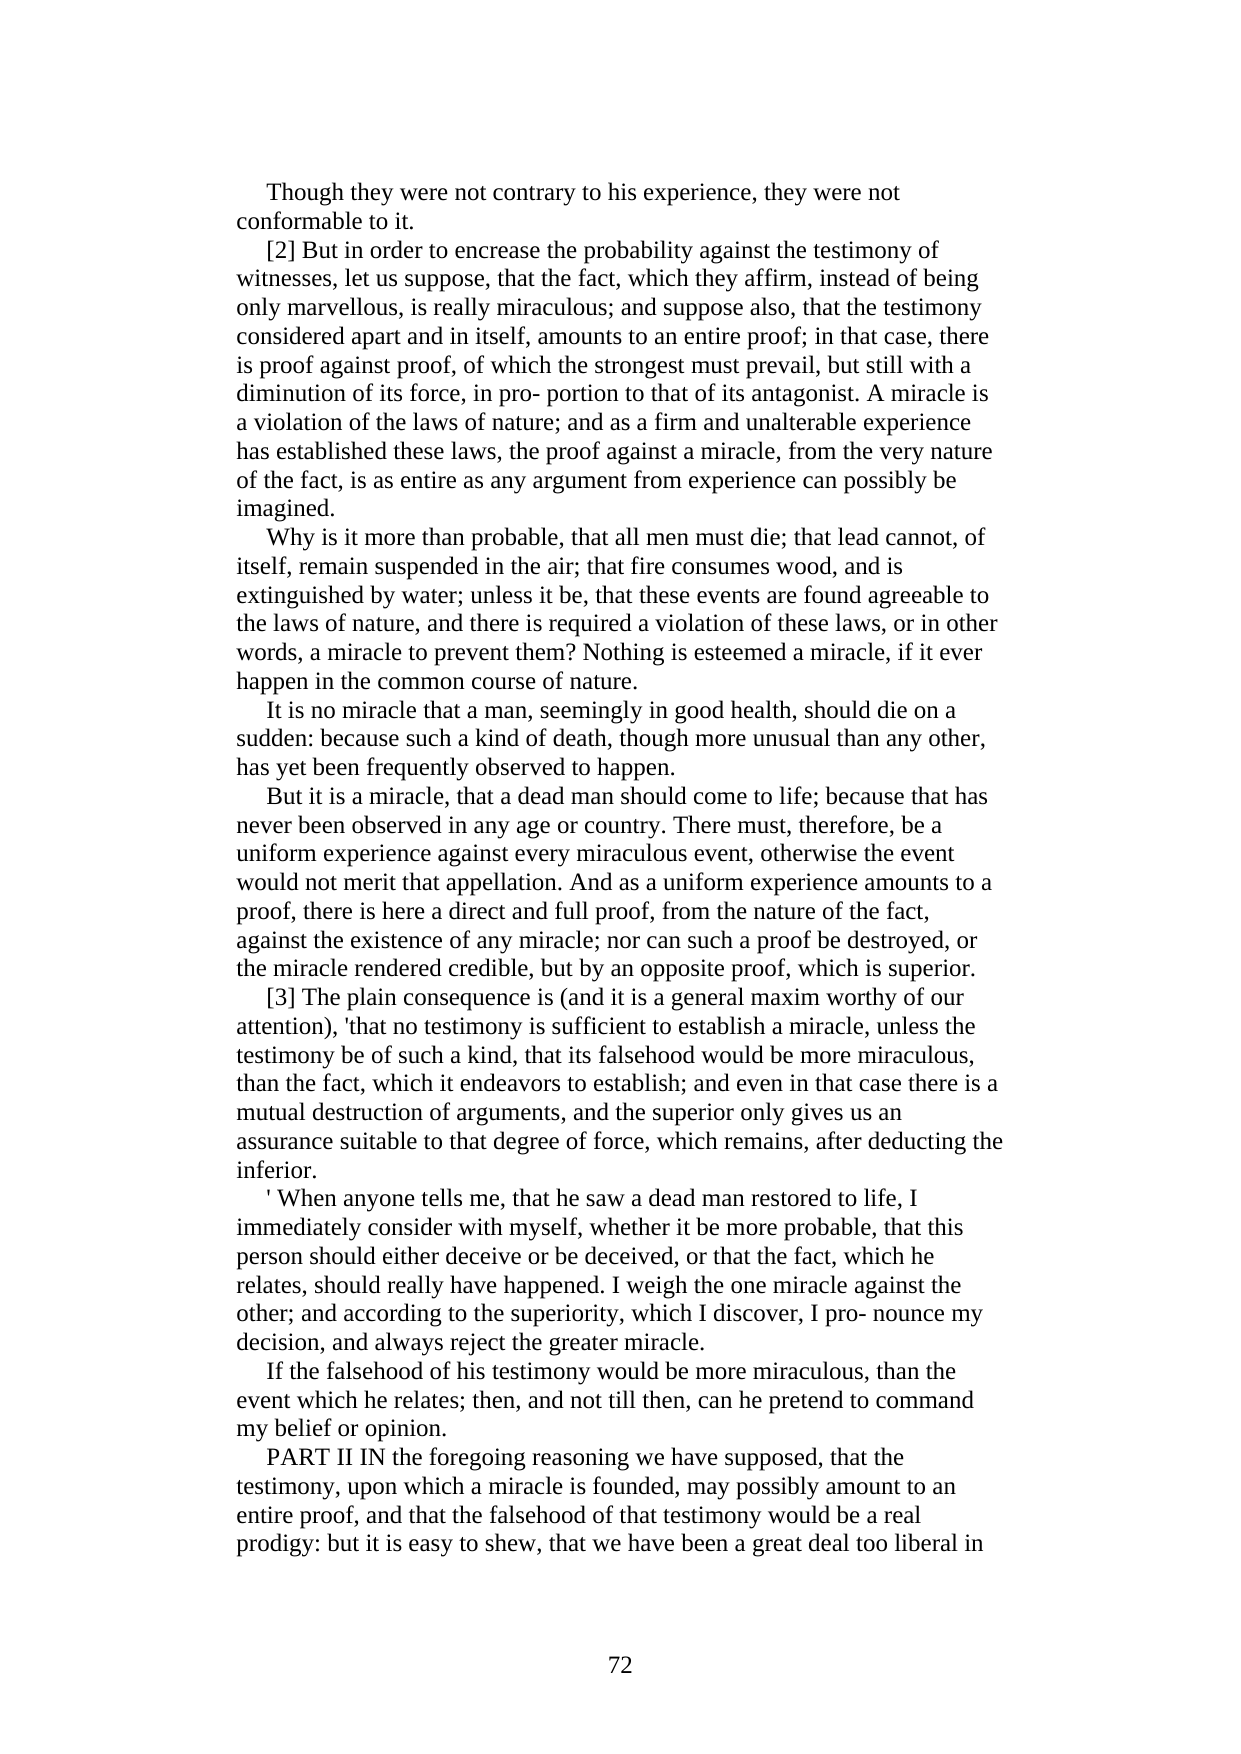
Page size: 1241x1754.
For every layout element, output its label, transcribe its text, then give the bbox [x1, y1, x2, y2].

text But it is a miracle, that a dead man should come to life; because that has never been observed in any age or country. There must, therefore, be a uniform experience against every miraculous event, otherwise the event would not merit that appellation. And as a uniform experience amounts to a proof, there is here a direct and full proof, from the nature of the fact, against the existence of any miracle; nor can such a proof be destroyed, or the miracle rendered credible, but by an opposite proof, which is superior. [236, 781, 1004, 982]
text [2] But in order to encrease the probability against the testimony of witnesses, let us suppose, that the fact, which they affirm, instead of being only marvellous, is really miraculous; and suppose also, that the testimony considered apart and in itself, amounts to an entire proof; in that case, there is proof against proof, of which the strongest must prevail, but still with a diminution of its force, in pro- portion to that of its antagonist. A miracle is a violation of the laws of nature; and as a firm and unalterable experience has established these laws, the proof against a miracle, from the very nature of the fact, is as entire as any argument from experience can possibly be imagined. [236, 235, 1004, 522]
text It is no miracle that a man, seemingly in good health, should die on a sudden: because such a kind of death, though more unusual than any other, has yet been frequently observed to happen. [236, 695, 1004, 781]
text If the falsehood of his testimony would be more miraculous, than the event which he relates; then, and not till then, can he pretend to command my belief or opinion. [236, 1356, 1004, 1442]
text Though they were not contrary to his experience, they were not conformable to it. [236, 177, 1004, 235]
text [3] The plain consequence is (and it is a general maxim worthy of our attention), 'that no testimony is sufficient to establish a miracle, unless the testimony be of such a kind, that its falsehood would be more miraculous, than the fact, which it endeavors to establish; and even in that case there is a mutual destruction of arguments, and the superior only gives us an assurance suitable to that degree of force, which remains, after deducting the inferior. [236, 982, 1004, 1183]
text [236, 1442, 1004, 1557]
text Why is it more than probable, that all men must die; that lead cannot, of itself, remain suspended in the air; that fire consumes wood, and is extinguished by water; unless it be, that these events are found agreeable to the laws of nature, and there is required a violation of these laws, or in other words, a miracle to prevent them? Nothing is esteemed a miracle, if it ever happen in the common course of nature. [236, 522, 1004, 695]
text ' When anyone tells me, that he saw a dead man restored to life, I immediately consider with myself, whether it be more probable, that this person should either deceive or be deceived, or that the fact, which he relates, should really have happened. I weigh the one miracle against the other; and according to the superiority, which I discover, I pro- nounce my decision, and always reject the greater miracle. [236, 1183, 1004, 1356]
